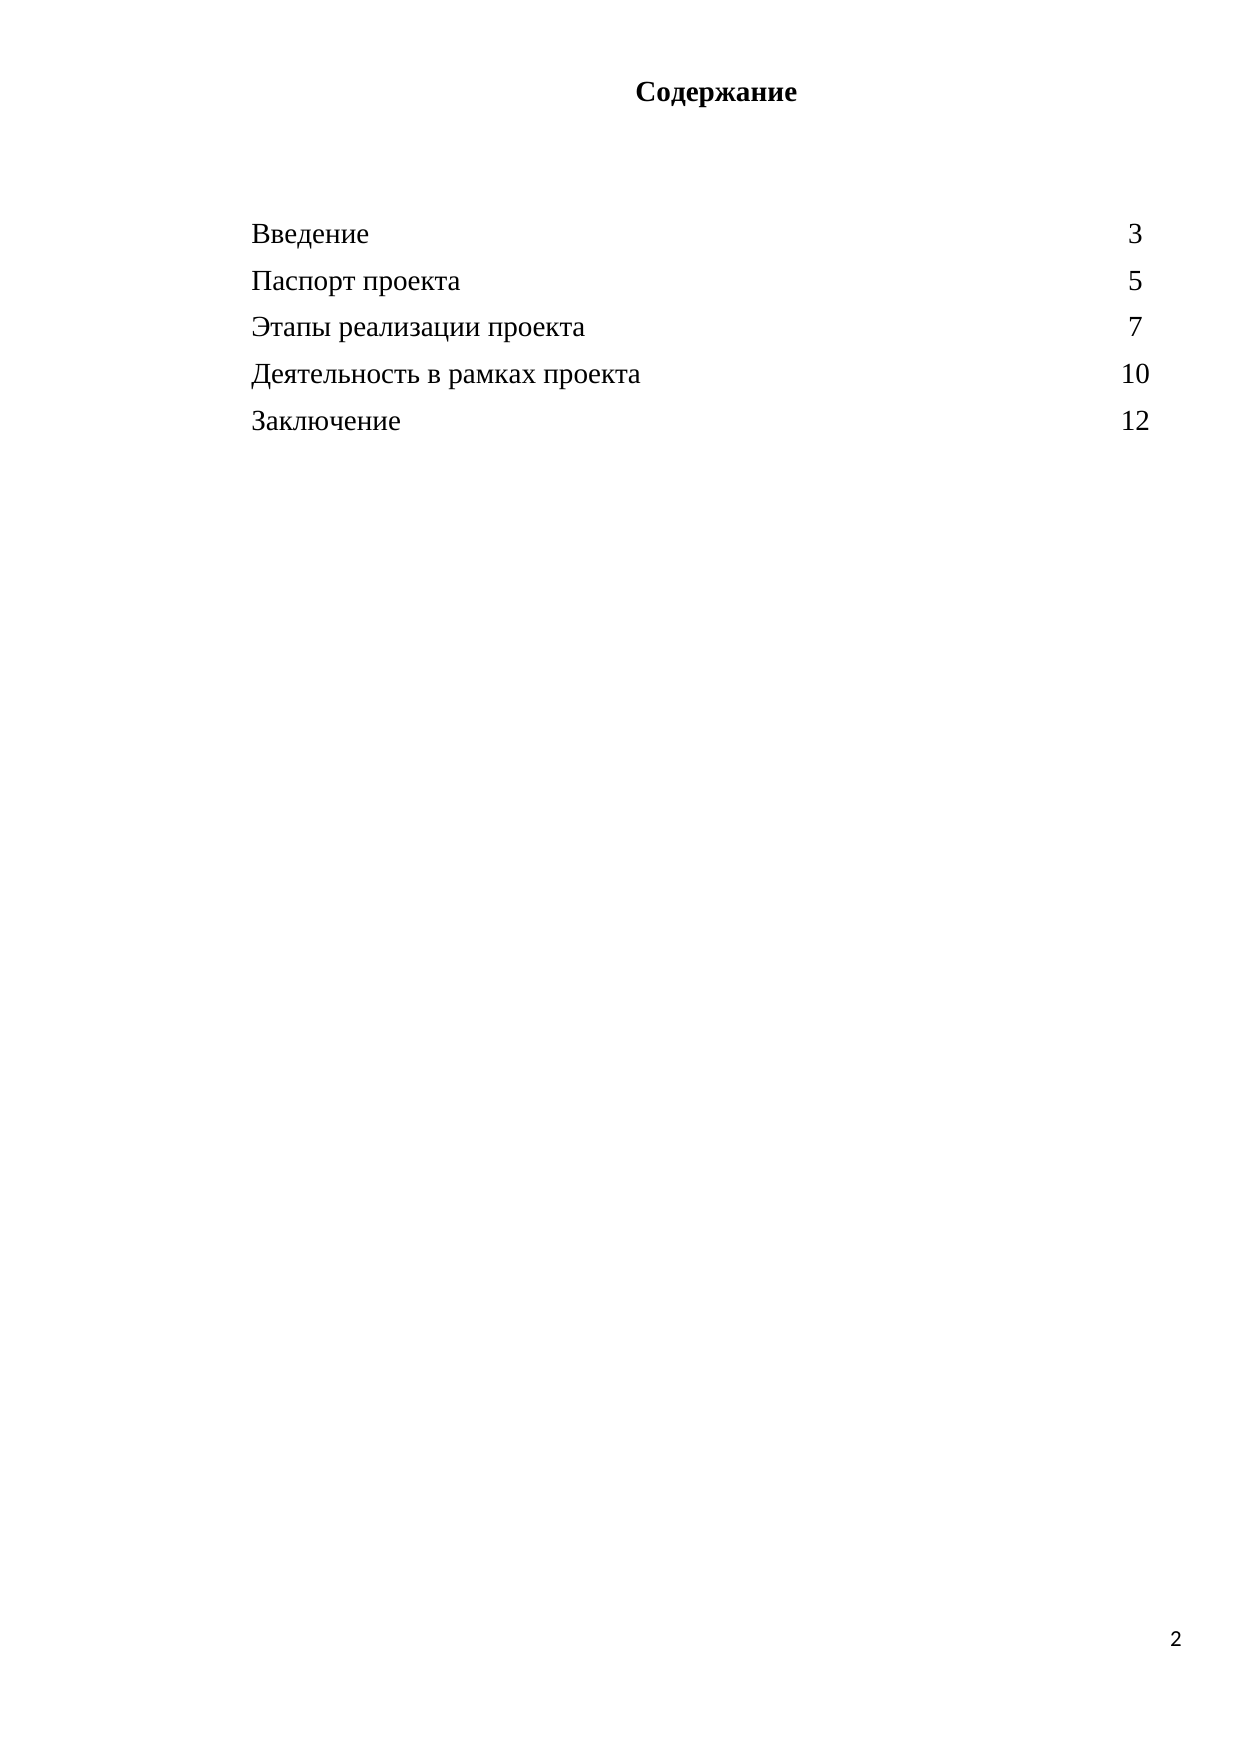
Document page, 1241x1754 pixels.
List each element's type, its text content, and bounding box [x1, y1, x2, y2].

text Содержание [177, 74, 1181, 107]
table_header Введение [166, 216, 1033, 263]
table_cell Этапы реализации проекта [166, 310, 1033, 356]
table_cell 12 [1034, 403, 1163, 449]
table_cell Паспорт проекта [166, 263, 1033, 309]
table_header 3 [1034, 216, 1163, 263]
table_cell 5 [1034, 263, 1163, 309]
table_cell 10 [1034, 356, 1163, 403]
table_cell Заключение [166, 403, 1033, 449]
table_cell Деятельность в рамках проекта [166, 356, 1033, 403]
table_cell 7 [1034, 310, 1163, 356]
